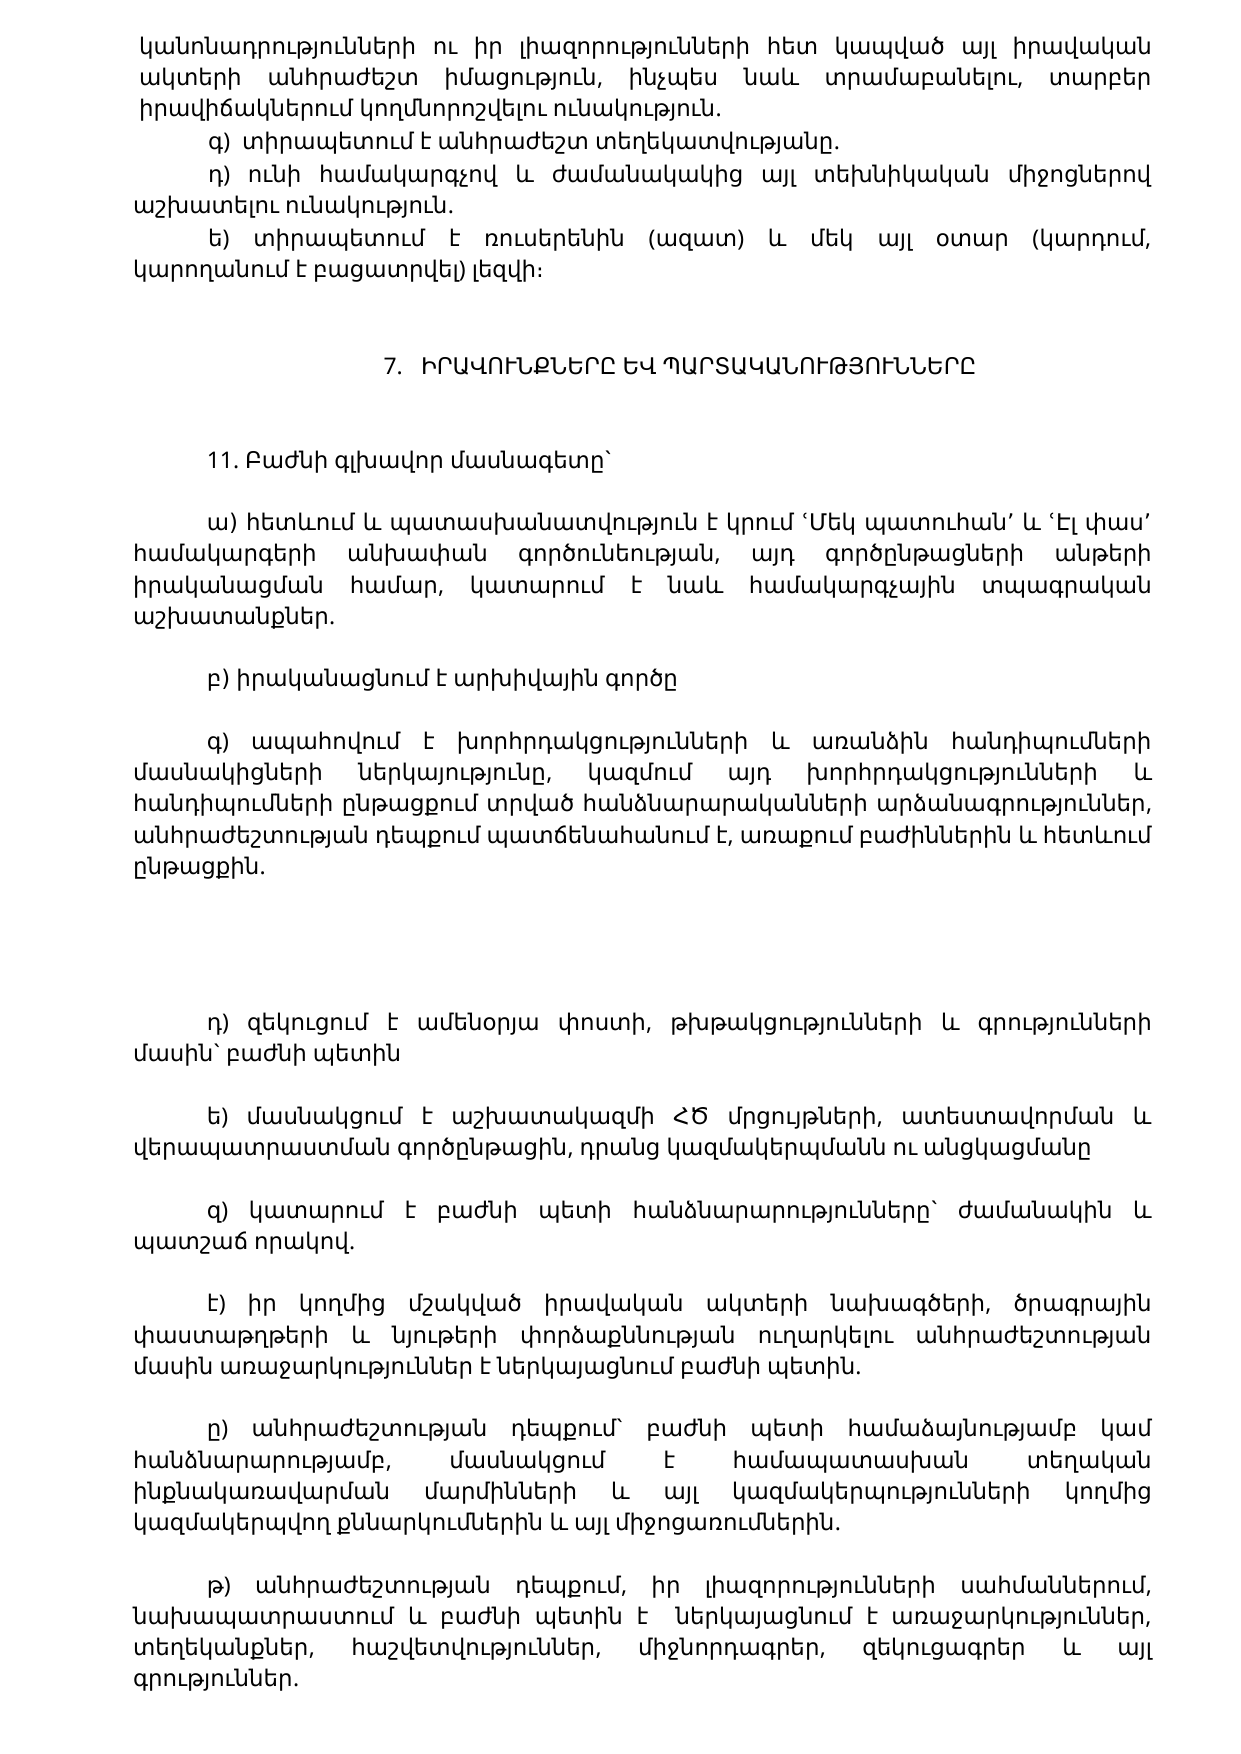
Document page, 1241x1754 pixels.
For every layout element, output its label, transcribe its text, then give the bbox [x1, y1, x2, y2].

text գ) տիրապետում է անհրաժեշտ տեղեկատվությանը. [133, 125, 1152, 157]
list ԻՐԱՎՈՒՆՔՆԵՐԸ ԵՎ ՊԱՐՏԱԿԱՆՈՒԹՅՈՒՆՆԵՐԸ [208, 350, 1152, 381]
text ե) մասնակցում է աշխատակազմի ՀԾ մրցույթների, ատեստավորման և վերապատրաստման գործընթացին, դրանց կազմակերպմանն ու անցկացմանը [133, 1100, 1152, 1162]
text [139, 29, 1152, 123]
text բ) իրականացնում է արխիվային գործը [133, 662, 1152, 694]
text ե) տիրապետում է ռուսերենին (ազատ) և մեկ այլ օտար (կարդում, կարողանում է բացատրվել) լեզվի։ [133, 222, 1152, 284]
text զ) կատարում է բաժնի պետի հանձնարարությունները` ժամանակին և պատշաճ որակով. [133, 1194, 1152, 1256]
text գ) ապահովում է խորհրդակցությունների և առանձին հանդիպումների մասնակիցների ներկայությունը, կազմում այդ խորհրդակցությունների և հանդիպումների ընթացքում տրված հանձնարարականների արձանագրություններ, անհրաժեշտության դեպքում պատճենահանում է, առաքում բաժիններին և հետևում ընթացքին. [133, 725, 1152, 881]
text ը) անհրաժեշտության դեպքում` բաժնի պետի համաձայնությամբ կամ հանձնարարությամբ, մասնակցում է համապատասխան տեղական ինքնակառավարման մարմինների և այլ կազմակերպությունների կողմից կազմակերպվող քննարկումներին և այլ միջոցառումներին. [133, 1412, 1152, 1537]
text է) իր կողմից մշակված իրավական ակտերի նախագծերի, ծրագրային փաստաթղթերի և նյութերի փորձաքննության ուղարկելու անհրաժեշտության մասին առաջարկություններ է ներկայացնում բաժնի պետին. [133, 1287, 1152, 1381]
text ա) հետևում և պատասխանատվություն է կրում ՙՄեկ պատուհան՚ և ՙԷլ փաս՚ համակարգերի անխափան գործունեության, այդ գործընթացների անթերի իրականացման համար, կատարում է նաև համակարգչային տպագրական աշխատանքներ. [133, 506, 1152, 631]
text դ) զեկուցում է ամենօրյա փոստի, թխթակցությունների և գրությունների մասին` բաժնի պետին [133, 1006, 1152, 1069]
text 11. Բաժնի գլխավոր մասնագետը` [133, 444, 1152, 475]
text դ) ունի համակարգչով և ժամանակակից այլ տեխնիկական միջոցներով աշխատելու ունակություն. [133, 158, 1152, 221]
text թ) անհրաժեշտության դեպքում, իր լիազորությունների սահմաններում, նախապատրաստում և բաժնի պետին է ներկայացնում է առաջարկություններ, տեղեկանքներ, հաշվետվություններ, միջնորդագրեր, զեկուցագրեր և այլ գրություններ. [133, 1569, 1152, 1694]
